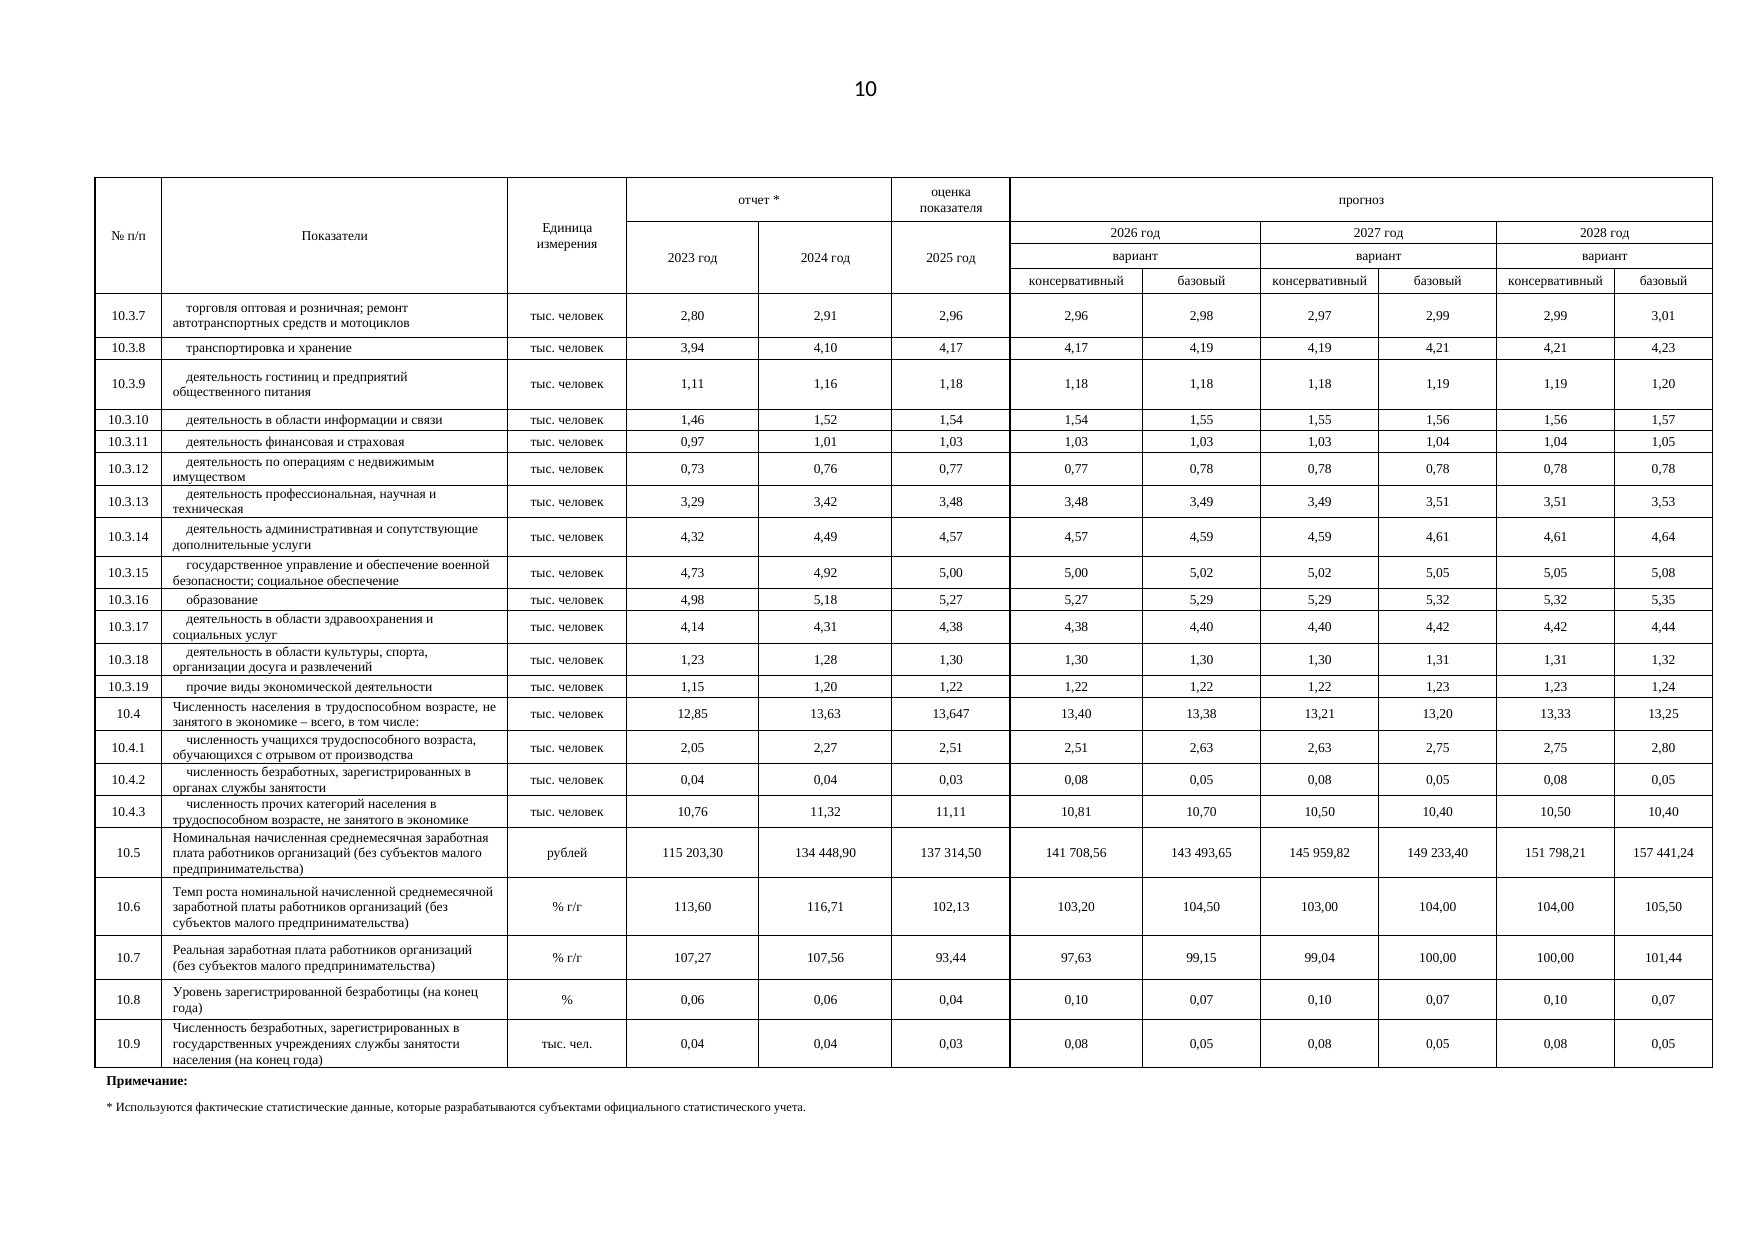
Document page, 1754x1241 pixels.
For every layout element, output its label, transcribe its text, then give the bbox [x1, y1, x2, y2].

table_cell 10.3.8 [96, 338, 161, 358]
table_cell торговля оптовая и розничная; ремонт автотранспортных средств и мотоциклов [162, 294, 507, 337]
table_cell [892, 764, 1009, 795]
table_cell 4,17 [1011, 338, 1142, 358]
table_cell 3,48 [892, 486, 1009, 517]
table_header прогноз [1011, 178, 1712, 221]
table_cell вариант [1011, 244, 1260, 268]
table_cell 5,00 [1011, 557, 1142, 588]
table_cell 3,48 [1011, 486, 1142, 517]
table_cell 1,04 [1379, 431, 1496, 452]
table_cell 2,96 [1011, 294, 1142, 337]
table_cell вариант [1497, 244, 1712, 268]
table_cell 5,05 [1379, 557, 1496, 588]
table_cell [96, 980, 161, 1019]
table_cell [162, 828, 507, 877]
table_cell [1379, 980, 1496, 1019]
table_cell 3,29 [627, 486, 758, 517]
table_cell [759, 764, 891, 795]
table_cell 1,28 [759, 644, 891, 675]
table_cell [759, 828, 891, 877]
table_cell 1,03 [1143, 431, 1260, 452]
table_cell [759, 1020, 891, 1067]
table_cell 10.3.17 [96, 611, 161, 642]
table_cell 13,25 [1615, 698, 1712, 730]
table_cell 1,15 [627, 676, 758, 697]
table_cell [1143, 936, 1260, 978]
table_cell 1,23 [627, 644, 758, 675]
table_cell 5,32 [1379, 589, 1496, 610]
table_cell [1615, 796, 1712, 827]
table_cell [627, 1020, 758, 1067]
table_cell 2,27 [759, 731, 891, 763]
table_cell 1,30 [1011, 644, 1142, 675]
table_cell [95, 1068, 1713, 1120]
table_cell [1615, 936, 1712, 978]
table_cell деятельность профессиональная, научная и техническая [162, 486, 507, 517]
table_cell 4,57 [892, 518, 1009, 556]
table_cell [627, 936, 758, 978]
table_cell 1,03 [1261, 431, 1378, 452]
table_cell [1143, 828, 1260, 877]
table_cell консервативный [1261, 269, 1378, 293]
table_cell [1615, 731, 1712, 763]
table_cell 1,31 [1379, 644, 1496, 675]
table_cell 0,76 [759, 453, 891, 484]
table_cell 1,54 [1011, 410, 1142, 430]
table_cell тыс. человек [508, 731, 626, 763]
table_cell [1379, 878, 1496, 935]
table_cell 1,20 [759, 676, 891, 697]
table_cell 5,18 [759, 589, 891, 610]
table_cell 4,64 [1615, 518, 1712, 556]
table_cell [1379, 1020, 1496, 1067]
table_cell 4,40 [1261, 611, 1378, 642]
table_cell 0,78 [1497, 453, 1614, 484]
table_cell 1,22 [1011, 676, 1142, 697]
table_cell 3,53 [1615, 486, 1712, 517]
table_cell 2,96 [892, 294, 1009, 337]
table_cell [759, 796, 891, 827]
table_cell деятельность административная и сопутствующие дополнительные услуги [162, 518, 507, 556]
table_cell 1,55 [1261, 410, 1378, 430]
table_cell 4,38 [892, 611, 1009, 642]
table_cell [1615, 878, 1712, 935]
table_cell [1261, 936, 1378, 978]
table_cell 4,19 [1143, 338, 1260, 358]
table_cell 4,21 [1497, 338, 1614, 358]
table_cell 5,27 [892, 589, 1009, 610]
table_cell 13,33 [1497, 698, 1614, 730]
table_cell 2025 год [892, 222, 1009, 293]
table_cell 4,32 [627, 518, 758, 556]
table_cell 3,51 [1379, 486, 1496, 517]
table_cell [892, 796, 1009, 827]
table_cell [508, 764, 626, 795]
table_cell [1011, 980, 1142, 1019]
table_cell 3,49 [1261, 486, 1378, 517]
table_cell 5,05 [1497, 557, 1614, 588]
table_cell тыс. человек [508, 360, 626, 408]
table_cell 1,57 [1615, 410, 1712, 430]
table_cell 1,55 [1143, 410, 1260, 430]
table_cell вариант [1261, 244, 1496, 268]
table_header отчет * [627, 178, 891, 221]
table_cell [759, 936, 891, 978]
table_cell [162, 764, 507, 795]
table_cell 0,78 [1379, 453, 1496, 484]
table_cell 2026 год [1011, 222, 1260, 243]
table_cell 10.3.7 [96, 294, 161, 337]
table_cell консервативный [1011, 269, 1142, 293]
table_cell 0,78 [1143, 453, 1260, 484]
table_cell 4,42 [1497, 611, 1614, 642]
table_cell 1,11 [627, 360, 758, 408]
table_cell 0,97 [627, 431, 758, 452]
table_cell 5,32 [1497, 589, 1614, 610]
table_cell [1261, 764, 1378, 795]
table_cell 2023 год [627, 222, 758, 293]
table_cell 13,20 [1379, 698, 1496, 730]
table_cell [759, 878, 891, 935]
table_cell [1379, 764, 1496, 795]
table_cell 2,75 [1379, 731, 1496, 763]
table_cell 10.3.16 [96, 589, 161, 610]
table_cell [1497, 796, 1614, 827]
table_cell 4,59 [1143, 518, 1260, 556]
table_cell тыс. человек [508, 611, 626, 642]
table_header Показатели [162, 178, 507, 293]
table_cell 10.3.9 [96, 360, 161, 408]
table_cell 1,18 [892, 360, 1009, 408]
table_cell 3,51 [1497, 486, 1614, 517]
table_cell 0,78 [1615, 453, 1712, 484]
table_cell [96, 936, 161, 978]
table_cell 1,05 [1615, 431, 1712, 452]
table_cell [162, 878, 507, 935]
table_cell 5,08 [1615, 557, 1712, 588]
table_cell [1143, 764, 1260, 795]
table_cell 4,14 [627, 611, 758, 642]
table_cell 2028 год [1497, 222, 1712, 243]
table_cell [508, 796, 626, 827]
table_cell 1,18 [1143, 360, 1260, 408]
table_cell 1,19 [1379, 360, 1496, 408]
table_cell деятельность в области здравоохранения и социальных услуг [162, 611, 507, 642]
table_cell тыс. человек [508, 294, 626, 337]
table_cell 4,49 [759, 518, 891, 556]
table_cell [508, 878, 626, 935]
table_cell прочие виды экономической деятельности [162, 676, 507, 697]
table_cell 1,56 [1379, 410, 1496, 430]
table_cell тыс. человек [508, 453, 626, 484]
table_cell 1,22 [1143, 676, 1260, 697]
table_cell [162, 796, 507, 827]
table_cell 1,52 [759, 410, 891, 430]
table_cell консервативный [1497, 269, 1614, 293]
table_cell 1,16 [759, 360, 891, 408]
table_cell тыс. человек [508, 676, 626, 697]
table_cell 10.3.18 [96, 644, 161, 675]
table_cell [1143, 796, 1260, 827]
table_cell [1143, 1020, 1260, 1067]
table_cell 1,54 [892, 410, 1009, 430]
table_cell 4,19 [1261, 338, 1378, 358]
table_cell тыс. человек [508, 486, 626, 517]
table_cell деятельность по операциям с недвижимым имуществом [162, 453, 507, 484]
table_cell 4,98 [627, 589, 758, 610]
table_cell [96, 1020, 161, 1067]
table_cell 1,32 [1615, 644, 1712, 675]
table_cell 4,38 [1011, 611, 1142, 642]
table_cell 1,31 [1497, 644, 1614, 675]
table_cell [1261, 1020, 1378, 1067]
table_cell 1,22 [892, 676, 1009, 697]
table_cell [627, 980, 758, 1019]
table_cell 4,59 [1261, 518, 1378, 556]
table_cell 5,35 [1615, 589, 1712, 610]
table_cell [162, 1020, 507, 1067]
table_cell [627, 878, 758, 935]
table_cell 4,61 [1497, 518, 1614, 556]
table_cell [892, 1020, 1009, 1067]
table_cell 10.3.10 [96, 410, 161, 430]
table_cell 2,99 [1497, 294, 1614, 337]
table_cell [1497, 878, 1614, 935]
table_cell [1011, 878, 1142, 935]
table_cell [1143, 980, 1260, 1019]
table_cell государственное управление и обеспечение военной безопасности; социальное обеспечение [162, 557, 507, 588]
table_cell тыс. человек [508, 338, 626, 358]
table_cell базовый [1143, 269, 1260, 293]
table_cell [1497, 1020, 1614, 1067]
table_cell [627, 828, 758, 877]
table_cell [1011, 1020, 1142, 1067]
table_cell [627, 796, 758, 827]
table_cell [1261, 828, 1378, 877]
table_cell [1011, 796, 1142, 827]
table_header № п/п [96, 178, 161, 293]
table_cell 2,97 [1261, 294, 1378, 337]
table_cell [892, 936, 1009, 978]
table_cell образование [162, 589, 507, 610]
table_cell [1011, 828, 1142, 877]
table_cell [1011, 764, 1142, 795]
table_cell тыс. человек [508, 431, 626, 452]
table_cell тыс. человек [508, 698, 626, 730]
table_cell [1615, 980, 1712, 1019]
table_cell 1,03 [1011, 431, 1142, 452]
table_cell 10.3.11 [96, 431, 161, 452]
table_cell тыс. человек [508, 518, 626, 556]
table_cell 2,63 [1143, 731, 1260, 763]
table_cell 2,63 [1261, 731, 1378, 763]
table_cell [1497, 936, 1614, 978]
table_cell тыс. человек [508, 589, 626, 610]
table_cell 5,00 [892, 557, 1009, 588]
table_cell 1,56 [1497, 410, 1614, 430]
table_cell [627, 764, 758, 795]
table_cell базовый [1379, 269, 1496, 293]
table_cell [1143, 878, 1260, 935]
table_cell 2,99 [1379, 294, 1496, 337]
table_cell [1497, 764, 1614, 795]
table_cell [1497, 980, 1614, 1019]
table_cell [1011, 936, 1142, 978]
table_cell 4,40 [1143, 611, 1260, 642]
table_cell 1,46 [627, 410, 758, 430]
table_cell транспортировка и хранение [162, 338, 507, 358]
table_cell 10.3.13 [96, 486, 161, 517]
table_cell 1,24 [1615, 676, 1712, 697]
table_cell 1,18 [1261, 360, 1378, 408]
table_cell 4,61 [1379, 518, 1496, 556]
table_cell деятельность гостиниц и предприятий общественного питания [162, 360, 507, 408]
table_cell 4,73 [627, 557, 758, 588]
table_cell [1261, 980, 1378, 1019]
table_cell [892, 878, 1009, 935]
table_cell 1,19 [1497, 360, 1614, 408]
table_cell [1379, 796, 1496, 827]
table_cell 1,30 [892, 644, 1009, 675]
table_cell 1,20 [1615, 360, 1712, 408]
table_cell 0,77 [892, 453, 1009, 484]
table_cell 10.4.1 [96, 731, 161, 763]
table_cell 2,05 [627, 731, 758, 763]
table_cell 2,51 [1011, 731, 1142, 763]
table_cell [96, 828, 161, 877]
table_cell 5,02 [1261, 557, 1378, 588]
table_cell 5,29 [1143, 589, 1260, 610]
table_cell тыс. человек [508, 410, 626, 430]
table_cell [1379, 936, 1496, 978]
table_cell 2027 год [1261, 222, 1496, 243]
table_cell 13,38 [1143, 698, 1260, 730]
table_cell 2,98 [1143, 294, 1260, 337]
table_cell 0,78 [1261, 453, 1378, 484]
table_cell 1,04 [1497, 431, 1614, 452]
table_cell 1,01 [759, 431, 891, 452]
table_cell 13,40 [1011, 698, 1142, 730]
table_cell 5,02 [1143, 557, 1260, 588]
table_cell 4,10 [759, 338, 891, 358]
table_cell 2,91 [759, 294, 891, 337]
table_cell 0,77 [1011, 453, 1142, 484]
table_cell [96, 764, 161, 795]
table_cell 13,63 [759, 698, 891, 730]
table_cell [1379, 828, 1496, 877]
table_cell 13,21 [1261, 698, 1378, 730]
table_cell 13,647 [892, 698, 1009, 730]
table_cell 10.3.15 [96, 557, 161, 588]
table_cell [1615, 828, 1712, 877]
table_cell 4,42 [1379, 611, 1496, 642]
table_cell 5,29 [1261, 589, 1378, 610]
table_cell базовый [1615, 269, 1712, 293]
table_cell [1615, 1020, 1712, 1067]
table_cell 3,94 [627, 338, 758, 358]
table_cell 0,73 [627, 453, 758, 484]
table_cell 3,49 [1143, 486, 1260, 517]
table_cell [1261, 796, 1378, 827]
table_cell 4,23 [1615, 338, 1712, 358]
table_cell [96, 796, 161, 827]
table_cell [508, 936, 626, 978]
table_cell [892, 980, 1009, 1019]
table_cell 2,51 [892, 731, 1009, 763]
table_cell 10.3.12 [96, 453, 161, 484]
table_cell 1,03 [892, 431, 1009, 452]
table_cell 1,23 [1497, 676, 1614, 697]
table_cell 4,21 [1379, 338, 1496, 358]
table_cell 5,27 [1011, 589, 1142, 610]
table_cell численность учащихся трудоспособного возраста, обучающихся с отрывом от производства [162, 731, 507, 763]
table_cell 4,31 [759, 611, 891, 642]
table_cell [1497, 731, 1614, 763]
table_cell 1,30 [1143, 644, 1260, 675]
table_cell 2024 год [759, 222, 891, 293]
table_cell 4,57 [1011, 518, 1142, 556]
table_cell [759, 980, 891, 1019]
table_cell 1,30 [1261, 644, 1378, 675]
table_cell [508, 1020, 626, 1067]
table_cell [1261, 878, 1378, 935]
table_header Единица измерения [508, 178, 626, 293]
table_cell Численность населения в трудоспособном возрасте, не занятого в экономике – всего, в том числе: [162, 698, 507, 730]
table_cell 3,42 [759, 486, 891, 517]
table_cell 1,22 [1261, 676, 1378, 697]
table_cell деятельность финансовая и страховая [162, 431, 507, 452]
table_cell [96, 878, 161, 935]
table_cell 3,01 [1615, 294, 1712, 337]
table_cell деятельность в области информации и связи [162, 410, 507, 430]
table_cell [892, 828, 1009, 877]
table_cell 10.3.19 [96, 676, 161, 697]
table_cell тыс. человек [508, 644, 626, 675]
table_cell 12,85 [627, 698, 758, 730]
table_cell тыс. человек [508, 557, 626, 588]
table_header оценка показателя [892, 178, 1009, 221]
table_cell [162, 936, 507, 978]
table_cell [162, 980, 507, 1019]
table_cell 2,80 [627, 294, 758, 337]
table_cell деятельность в области культуры, спорта, организации досуга и развлечений [162, 644, 507, 675]
table_cell 4,17 [892, 338, 1009, 358]
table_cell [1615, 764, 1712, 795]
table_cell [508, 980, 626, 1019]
table_cell 10.4 [96, 698, 161, 730]
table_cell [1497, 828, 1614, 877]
table_cell 1,18 [1011, 360, 1142, 408]
table_cell 4,92 [759, 557, 891, 588]
table_cell 1,23 [1379, 676, 1496, 697]
table_cell 10.3.14 [96, 518, 161, 556]
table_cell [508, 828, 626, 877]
table_cell 4,44 [1615, 611, 1712, 642]
